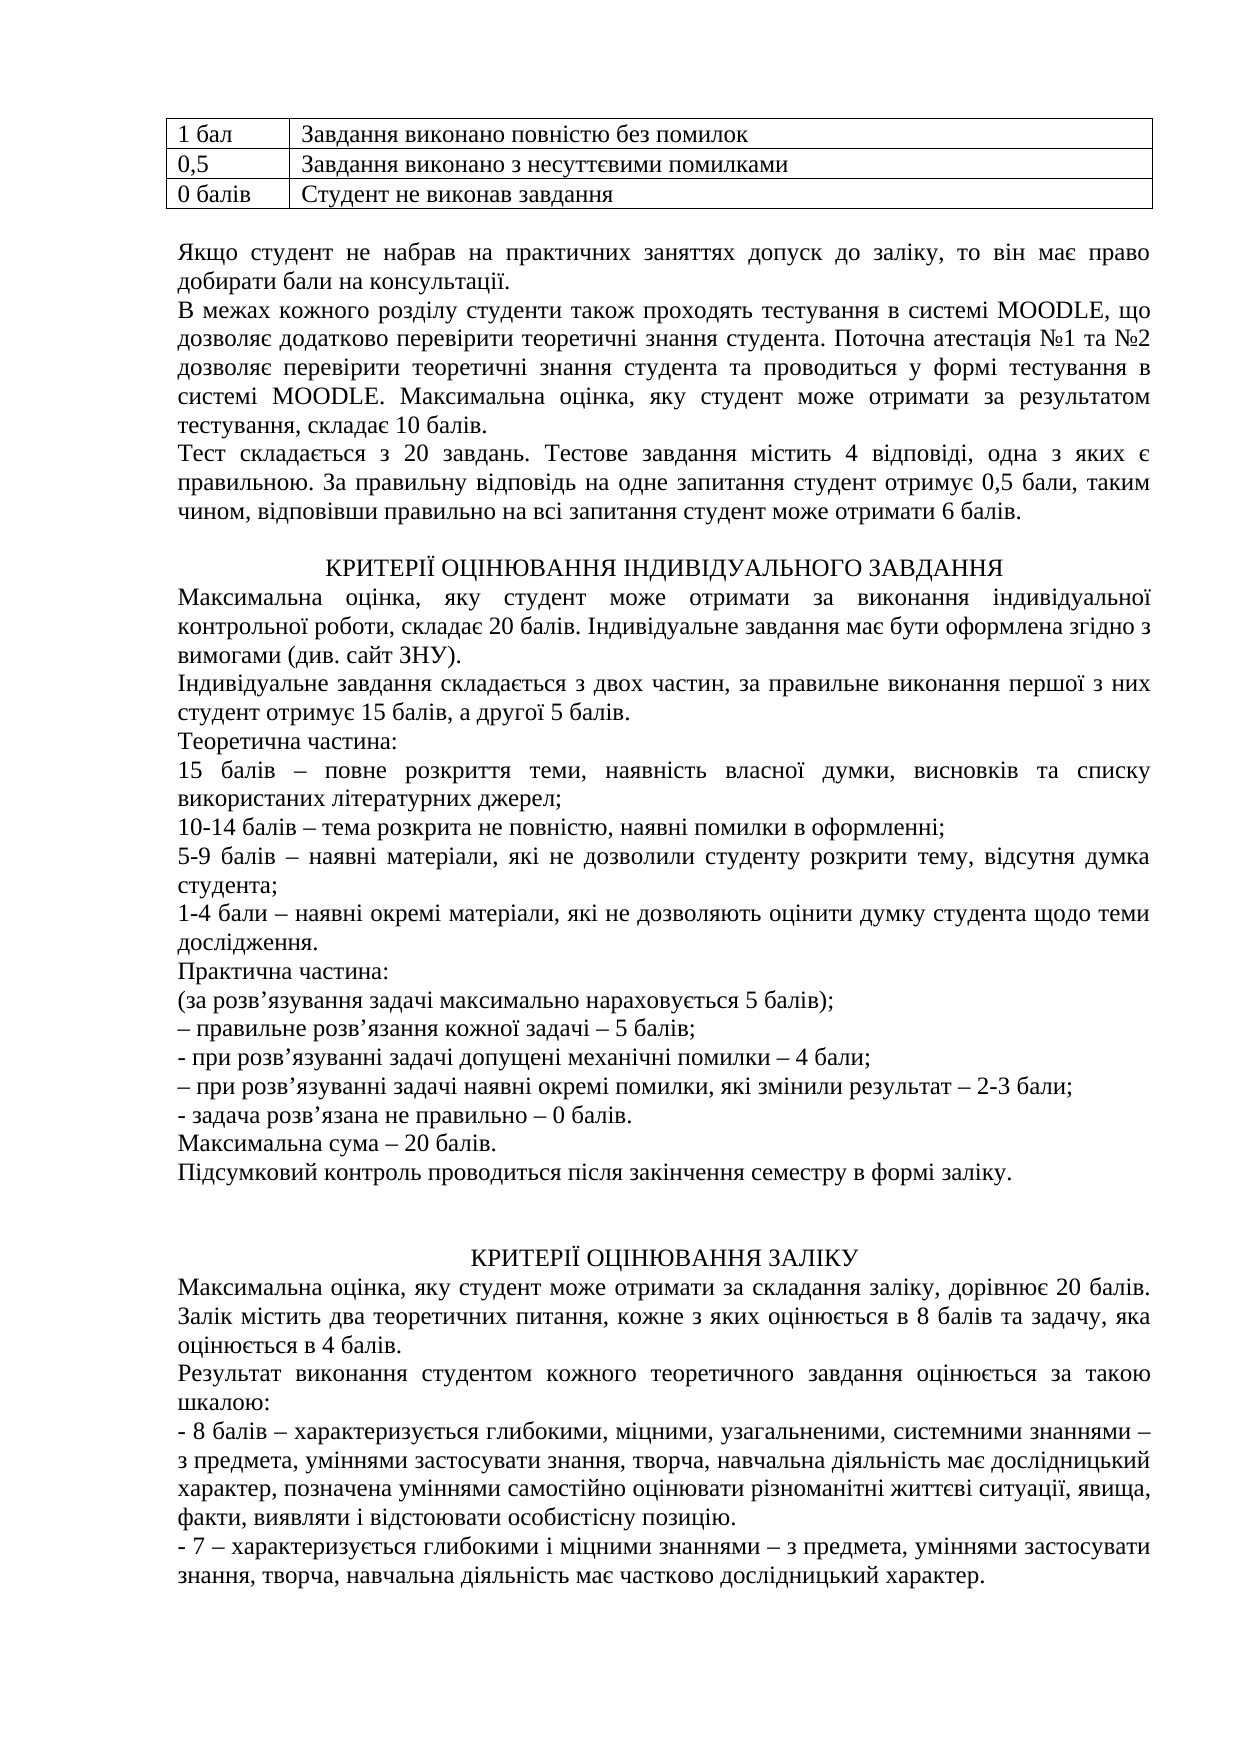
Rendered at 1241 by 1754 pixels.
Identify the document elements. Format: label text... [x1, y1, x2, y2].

table_header Завдання виконано повністю без помилок [290, 119, 1152, 148]
text Результат виконання студентом кожного теоретичного завдання оцінюється за такою шкалою: [177, 1358, 1152, 1416]
table_cell 0 балів [167, 179, 289, 207]
text Практична частина: [177, 956, 1152, 985]
text Індивідуальне завдання складається з двох частин, за правильне виконання першої з них студент отримує 15 балів, а другої 5 балів. [177, 668, 1152, 726]
text КРИТЕРІЇ ОЦІНЮВАННЯ ІНДИВІДУАЛЬНОго завдання [177, 553, 1152, 582]
text 5-9 балів – наявні матеріали, які не дозволили студенту розкрити тему, відсутня думка студента; [177, 841, 1152, 898]
text 1-4 бали – наявні окремі матеріали, які не дозволяють оцінити думку студента щодо теми дослідження. [177, 898, 1152, 956]
text Максимальна оцінка, яку студент може отримати за виконання індивідуальної контрольної роботи, складає 20 балів. Індивідуальне завдання має бути оформлена згідно з вимогами (див. сайт ЗНУ). [177, 582, 1152, 668]
text (за розв’язування задачі максимально нараховується 5 балів); [177, 985, 1152, 1013]
table_cell Студент не виконав завдання [290, 179, 1152, 207]
table_cell Завдання виконано з несуттєвими помилками [290, 149, 1152, 178]
text Максимальна оцінка, яку студент може отримати за складання заліку, дорівнює 20 балів. Залік містить два теоретичних питання, кожне з яких оцінюється в 8 балів та задачу, яка оцінюється в 4 балів. [177, 1272, 1152, 1358]
text 15 балів – повне розкриття теми, наявність власної думки, висновків та списку використаних літературних джерел; [177, 755, 1152, 812]
text - 8 балів – характеризується глибокими, міцними, узагальненими, системними знаннями – з предмета, уміннями застосувати знання, творча, навчальна діяльність має дослідницький характер, позначена уміннями самостійно оцінювати різноманітні життєві ситуації, явища, факти, виявляти і відстоювати особистісну позицію. [177, 1416, 1152, 1531]
text - при розв’язуванні задачі допущені механічні помилки – 4 бали; [177, 1042, 1152, 1071]
text Якщо студент не набрав на практичних заняттях допуск до заліку, то він має право добирати бали на консультації. [177, 237, 1152, 295]
text В межах кожного розділу студенти також проходять тестування в системі MOODLE, що дозволяє додатково перевірити теоретичні знання студента. Поточна атестація №1 та №2 дозволяє перевірити теоретичні знання студента та проводиться у формі тестування в системі MOODLE. Максимальна оцінка, яку студент може отримати за результатом тестування, складає 10 балів. [177, 295, 1152, 438]
text 10-14 балів – тема розкрита не повністю, наявні помилки в оформленні; [177, 812, 1152, 841]
text Тест складається з 20 завдань. Тестове завдання містить 4 відповіді, одна з яких є правильною. За правильну відповідь на одне запитання студент отримує 0,5 бали, таким чином, відповівши правильно на всі запитання студент може отримати 6 балів. [177, 438, 1152, 525]
text Теоретична частина: [177, 726, 1152, 755]
text КРИТЕРІЇ ОЦІНЮВАННЯ ЗАЛІКУ [177, 1243, 1152, 1272]
text - 7 – характеризується глибокими і міцними знаннями – з предмета, уміннями застосувати знання, творча, навчальна діяльність має частково дослідницький характер. [177, 1531, 1152, 1588]
table_header 1 бал [167, 119, 289, 148]
text - задача розв’язана не правильно – 0 балів. [177, 1100, 1152, 1128]
table_cell 0,5 [167, 149, 289, 178]
text Підсумковий контроль проводиться після закінчення семестру в формі заліку. [177, 1157, 1152, 1186]
text – правильне розв’язання кожної задачі – 5 балів; [177, 1013, 1152, 1042]
text Максимальна сума – 20 балів. [177, 1128, 1152, 1157]
text – при розв’язуванні задачі наявні окремі помилки, які змінили результат – 2-3 бали; [177, 1071, 1152, 1100]
